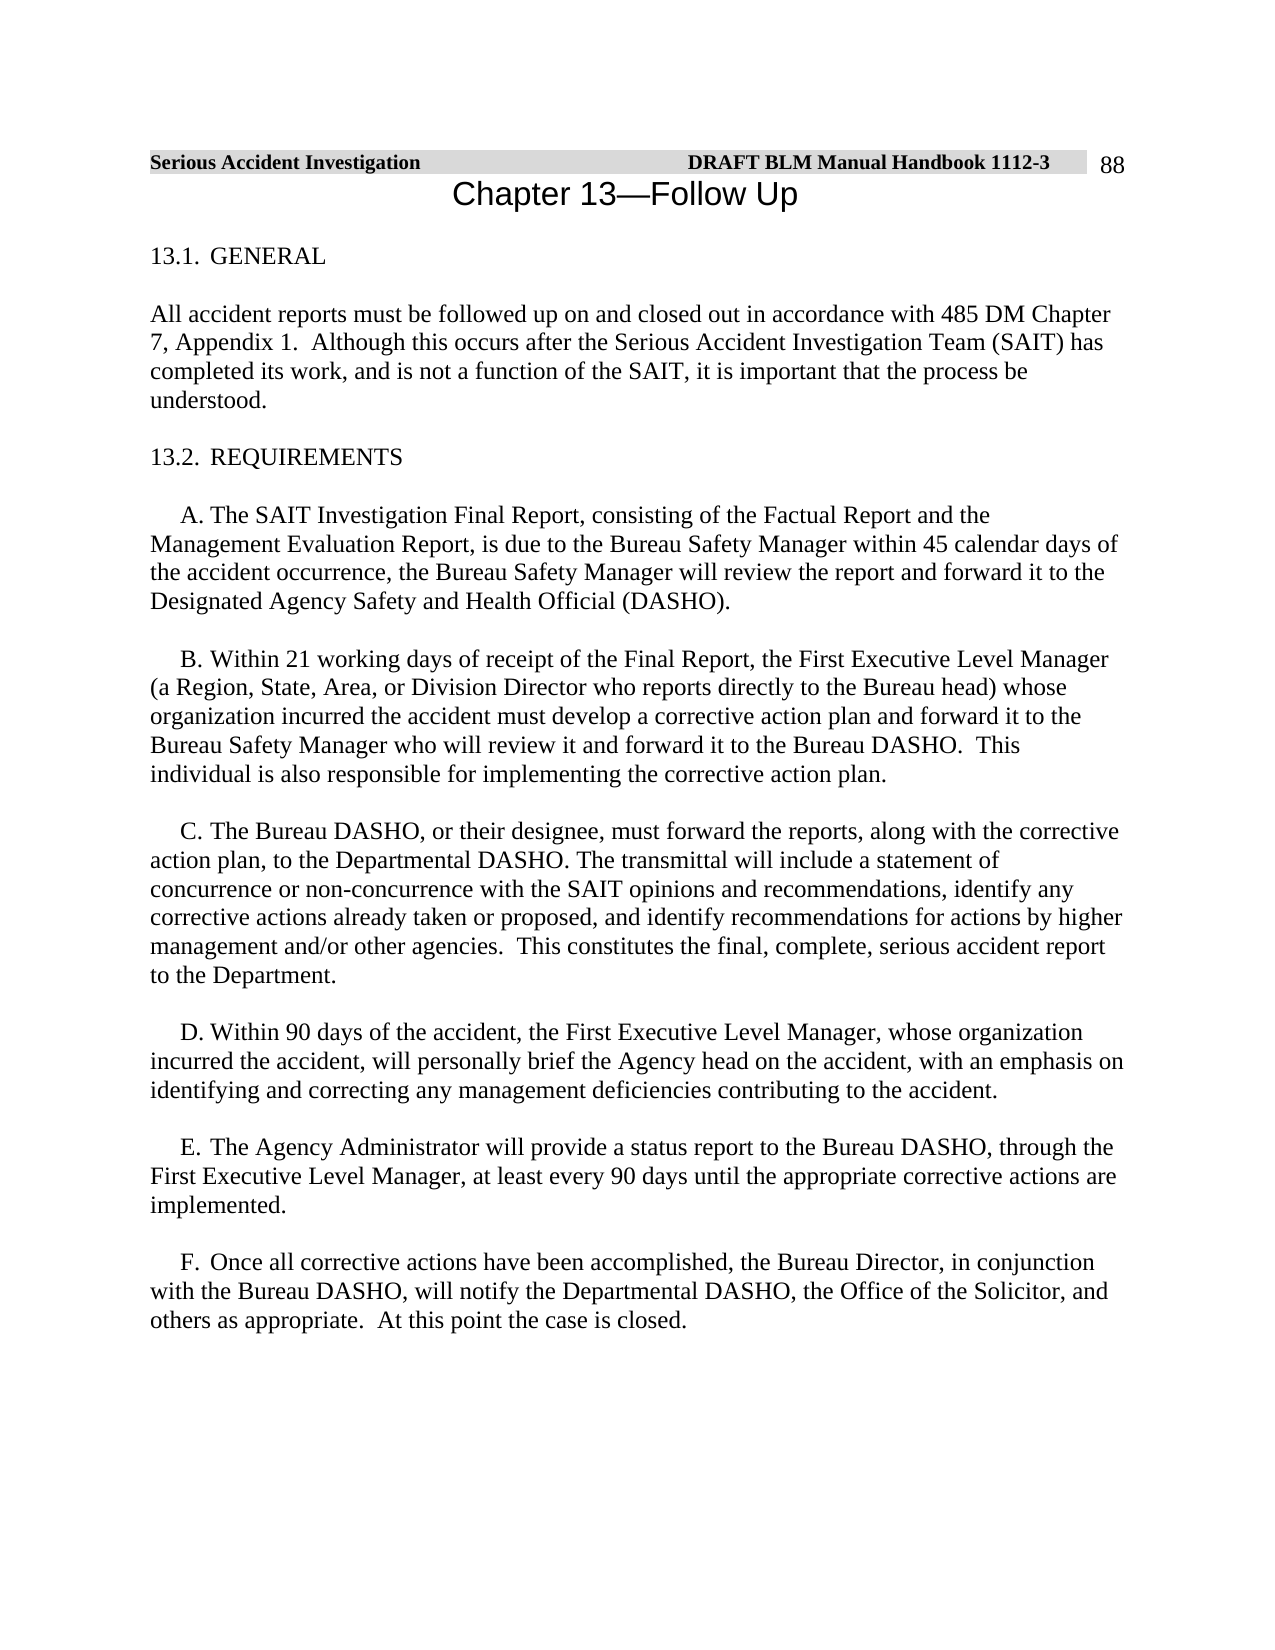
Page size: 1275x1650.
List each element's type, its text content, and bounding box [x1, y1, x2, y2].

text D. Within 90 days of the accident, the First Executive Level Manager, whose organization incurred the accident, will personally brief the Agency head on the accident, with an emphasis on identifying and correcting any management deficiencies contributing to the accident. [150, 1017, 1125, 1104]
text 13.1. GENERAL [150, 241, 1125, 270]
text E. The Agency Administrator will provide a status report to the Bureau DASHO, through the First Executive Level Manager, at least every 90 days until the appropriate corrective actions are implemented. [150, 1132, 1125, 1219]
text 13.2. REQUIREMENTS [150, 442, 1125, 471]
text F. Once all corrective actions have been accomplished, the Bureau Director, in conjunction with the Bureau DASHO, will notify the Departmental DASHO, the Office of the Solicitor, and others as appropriate. At this point the case is closed. [150, 1247, 1125, 1334]
text B. Within 21 working days of receipt of the Final Report, the First Executive Level Manager (a Region, State, Area, or Division Director who reports directly to the Bureau head) whose organization incurred the accident must develop a corrective action plan and forward it to the Bureau Safety Manager who will review it and forward it to the Bureau DASHO. This individual is also responsible for implementing the corrective action plan. [150, 644, 1125, 787]
text All accident reports must be followed up on and closed out in accordance with 485 DM Chapter 7, Appendix 1. Although this occurs after the Serious Accident Investigation Team (SAIT) has completed its work, and is not a function of the SAIT, it is important that the process be understood. [150, 299, 1125, 414]
text C. The Bureau DASHO, or their designee, must forward the reports, along with the corrective action plan, to the Departmental DASHO. The transmittal will include a statement of concurrence or non-concurrence with the SAIT opinions and recommendations, identify any corrective actions already taken or proposed, and identify recommendations for actions by higher management and/or other agencies. This constitutes the final, complete, serious accident report to the Department. [150, 816, 1125, 989]
subtitle Chapter 13—Follow Up [150, 174, 1125, 212]
text A. The SAIT Investigation Final Report, consisting of the Factual Report and the Management Evaluation Report, is due to the Bureau Safety Manager within 45 calendar days of the accident occurrence, the Bureau Safety Manager will review the report and forward it to the Designated Agency Safety and Health Official (DASHO). [150, 500, 1125, 615]
